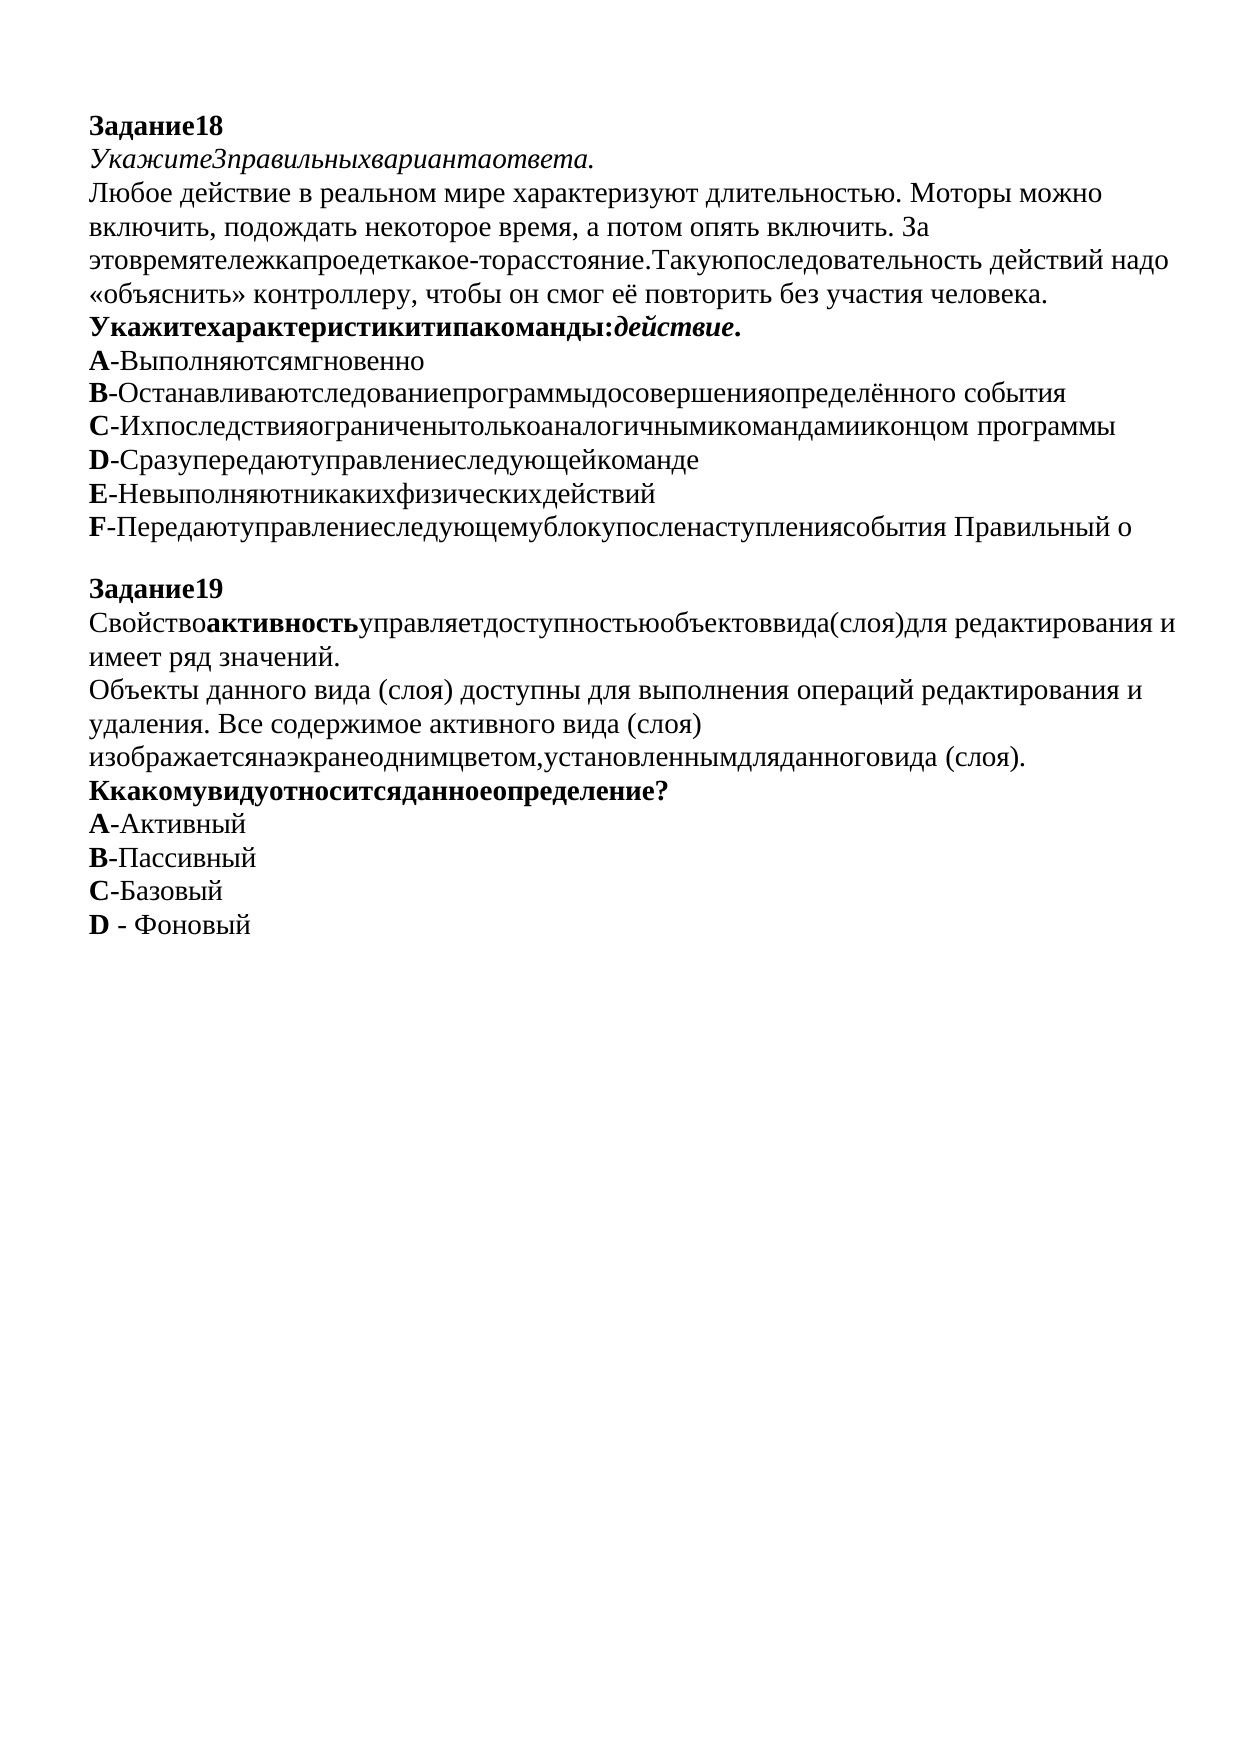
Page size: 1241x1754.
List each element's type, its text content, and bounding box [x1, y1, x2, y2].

subtitle Задание19 [89, 572, 1196, 605]
text A-Выполняютсямгновенно [89, 343, 1196, 377]
text B-Пассивный [89, 840, 1196, 873]
text E-Невыполняютникакихфизическихдействий [89, 476, 1196, 509]
subtitle Укажитехарактеристикитипакоманды:действие. [89, 309, 1196, 343]
text Объекты данного вида (слоя) доступны для выполнения операций редактирования и удаления. Все содержимое активного вида (слоя) изображаетсянаэкранеоднимцветом,установленнымдляданноговида (слоя). [89, 672, 1196, 773]
text F-Передаютуправлениеследующемублокупосленаступлениясобытия Правильный о [89, 509, 1196, 543]
text Любое действие в реальном мире характеризуют длительностью. Моторы можно включить, подождать некоторое время, а потом опять включить. За этовремятележкапроедеткакое-торасстояние.Такуюпоследовательность действий надо «объяснить» контроллеру, чтобы он смог её повторить без участия человека. [89, 175, 1196, 309]
text C-Базовый [89, 873, 1196, 907]
subtitle Задание18 [89, 108, 1196, 142]
text C-Ихпоследствияограниченытолькоаналогичнымикомандамииконцом программы [89, 409, 1196, 442]
text Свойствоактивностьуправляетдоступностьюобъектоввида(слоя)для редактирования и имеет ряд значений. [89, 605, 1196, 672]
text Укажите3правильныхвариантаответа. [89, 142, 1196, 175]
text A-Активный [89, 806, 1196, 840]
text D-Сразупередаютуправлениеследующейкоманде [89, 442, 1196, 476]
text B-Останавливаютследованиепрограммыдосовершенияопределённого события [89, 377, 1196, 409]
subtitle Ккакомувидуотноситсяданноеопределение? [89, 773, 1196, 806]
text D - Фоновый [89, 907, 1196, 941]
